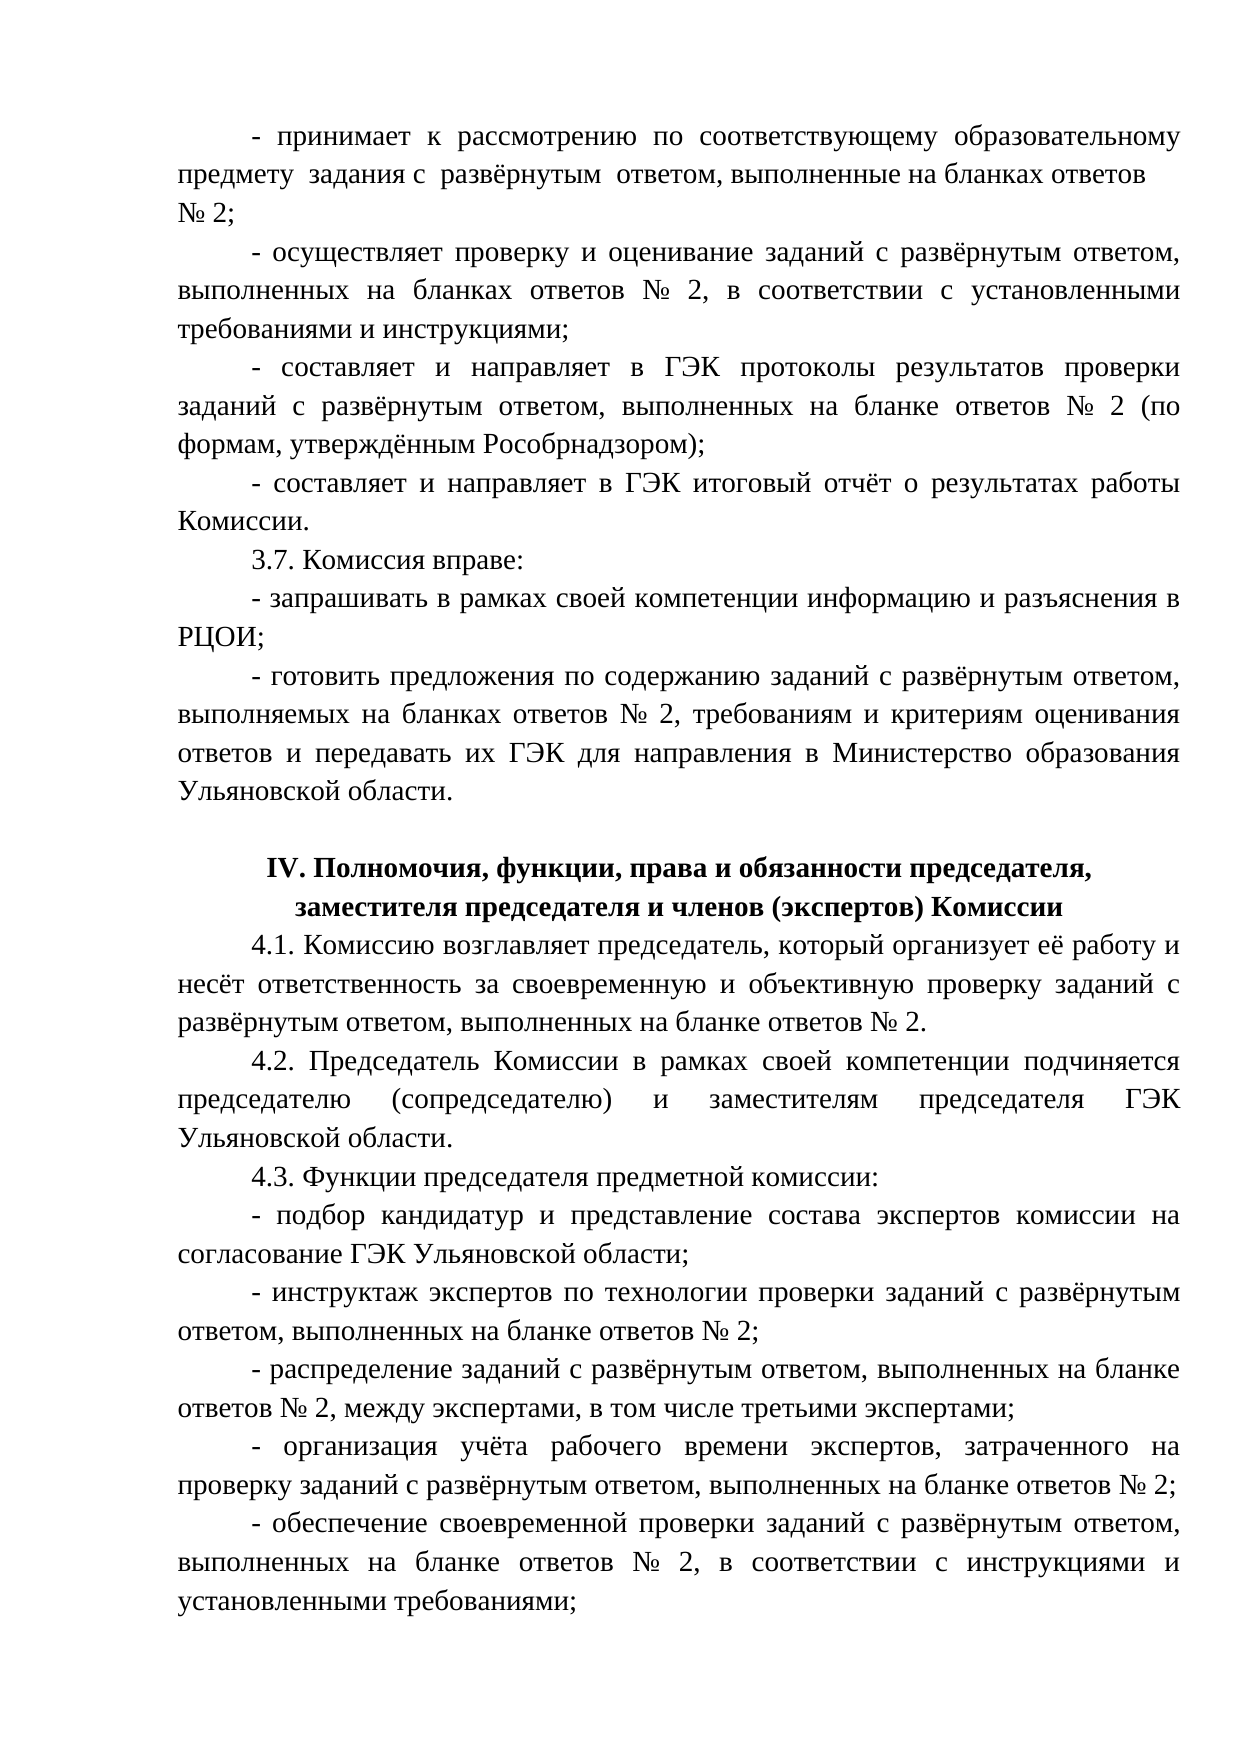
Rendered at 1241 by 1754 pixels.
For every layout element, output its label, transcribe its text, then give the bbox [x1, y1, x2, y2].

text - распределение заданий с развёрнутым ответом, выполненных на бланке ответов № 2, между экспертами, в том числе третьими экспертами; [177, 1351, 1181, 1423]
text - подбор кандидатур и представление состава экспертов комиссии на согласование ГЭК Ульяновской области; [177, 1197, 1181, 1269]
text 3.7. Комиссия вправе: [177, 542, 1181, 576]
text - организация учёта рабочего времени экспертов, затраченного на проверку заданий с развёрнутым ответом, выполненных на бланке ответов № 2; [177, 1428, 1181, 1501]
text - запрашивать в рамках своей компетенции информацию и разъяснения в РЦОИ; [177, 581, 1181, 653]
text - составляет и направляет в ГЭК протоколы результатов проверки заданий с развёрнутым ответом, выполненных на бланке ответов № 2 (по формам, утверждённым Рособрнадзором); [177, 349, 1181, 460]
text 4.3. Функции председателя предметной комиссии: [177, 1159, 1181, 1192]
text - инструктаж экспертов по технологии проверки заданий с развёрнутым ответом, выполненных на бланке ответов № 2; [177, 1274, 1181, 1346]
text - осуществляет проверку и оценивание заданий с развёрнутым ответом, выполненных на бланках ответов № 2, в соответствии с установленными требованиями и инструкциями; [177, 234, 1181, 344]
text заместителя председателя и членов (экспертов) Комиссии [177, 889, 1181, 922]
text 4.2. Председатель Комиссии в рамках своей компетенции подчиняется председателю (сопредседателю) и заместителям председателя ГЭК Ульяновской области. [177, 1043, 1181, 1154]
text 4.1. Комиссию возглавляет председатель, который организует её работу и несёт ответственность за своевременную и объективную проверку заданий с развёрнутым ответом, выполненных на бланке ответов № 2. [177, 927, 1181, 1038]
text - готовить предложения по содержанию заданий с развёрнутым ответом, выполняемых на бланках ответов № 2, требованиям и критериям оценивания ответов и передавать их ГЭК для направления в Министерство образования Ульяновской области. [177, 658, 1181, 807]
text - составляет и направляет в ГЭК итоговый отчёт о результатах работы Комиссии. [177, 465, 1181, 537]
text IV. Полномочия, функции, права и обязанности председателя, [177, 850, 1181, 884]
text № 2; [177, 195, 1181, 229]
text - обеспечение своевременной проверки заданий с развёрнутым ответом, выполненных на бланке ответов № 2, в соответствии с инструкциями и установленными требованиями; [177, 1506, 1181, 1616]
text - принимает к рассмотрению по соответствующему образовательному предмету задания с развёрнутым ответом, выполненные на бланках ответов [177, 118, 1181, 190]
